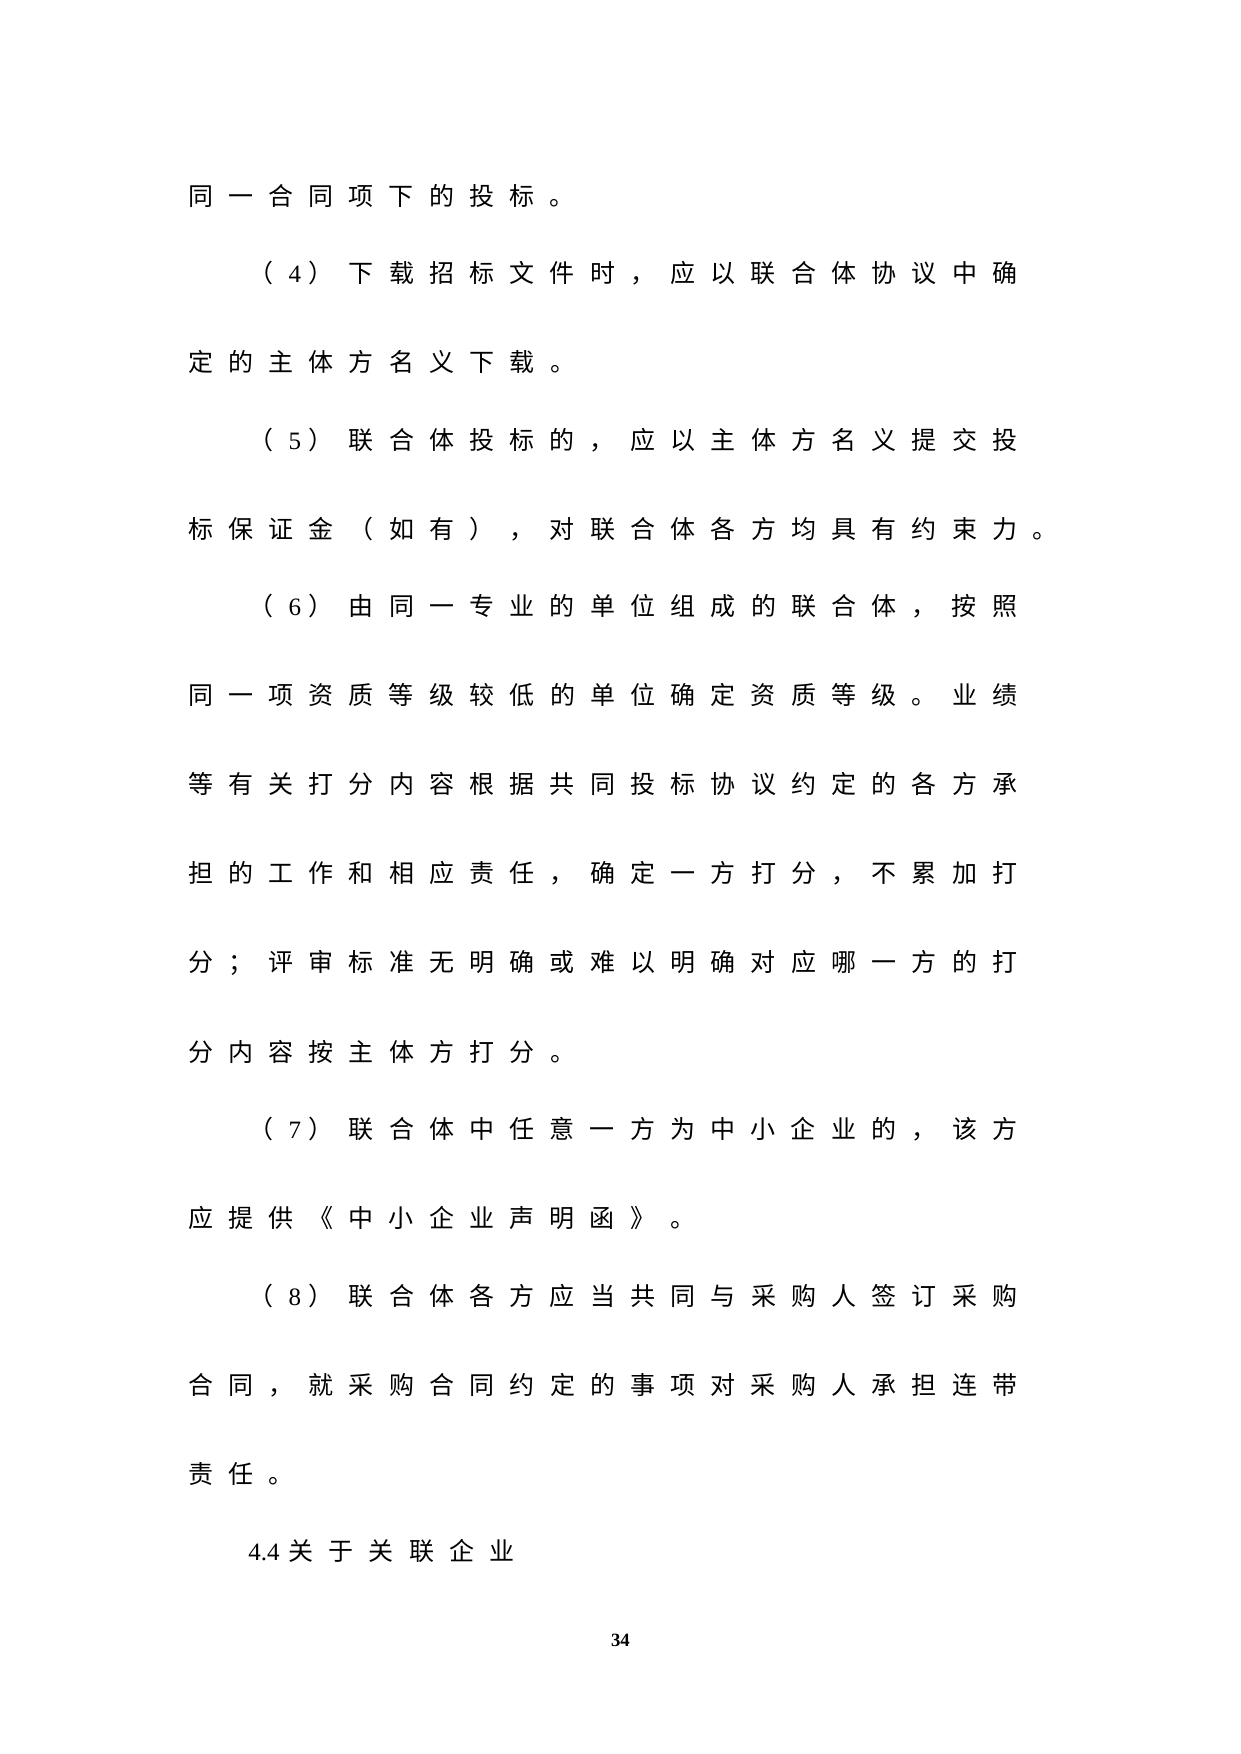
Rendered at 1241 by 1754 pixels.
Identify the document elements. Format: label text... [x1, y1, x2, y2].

text （7）联合体中任意一方为中小企业的，该方应提供《中小企业声明函》。 [188, 1098, 1052, 1246]
text （8）联合体各方应当共同与采购人签订采购合同，就采购合同约定的事项对采购人承担连带责任。 [188, 1264, 1052, 1502]
text （6）由同一专业的单位组成的联合体，按照同一项资质等级较低的单位确定资质等级。业绩等有关打分内容根据共同投标协议约定的各方承担的工作和相应责任，确定一方打分，不累加打分；评审标准无明确或难以明确对应哪一方的打分内容按主体方打分。 [188, 575, 1052, 1080]
text （4）下载招标文件时，应以联合体协议中确定的主体方名义下载。 [188, 242, 1052, 390]
text 4.4 关于关联企业 [188, 1520, 1052, 1579]
text （5）联合体投标的，应以主体方名义提交投标保证金（如有），对联合体各方均具有约束力。 [188, 408, 1052, 557]
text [188, 164, 1052, 224]
